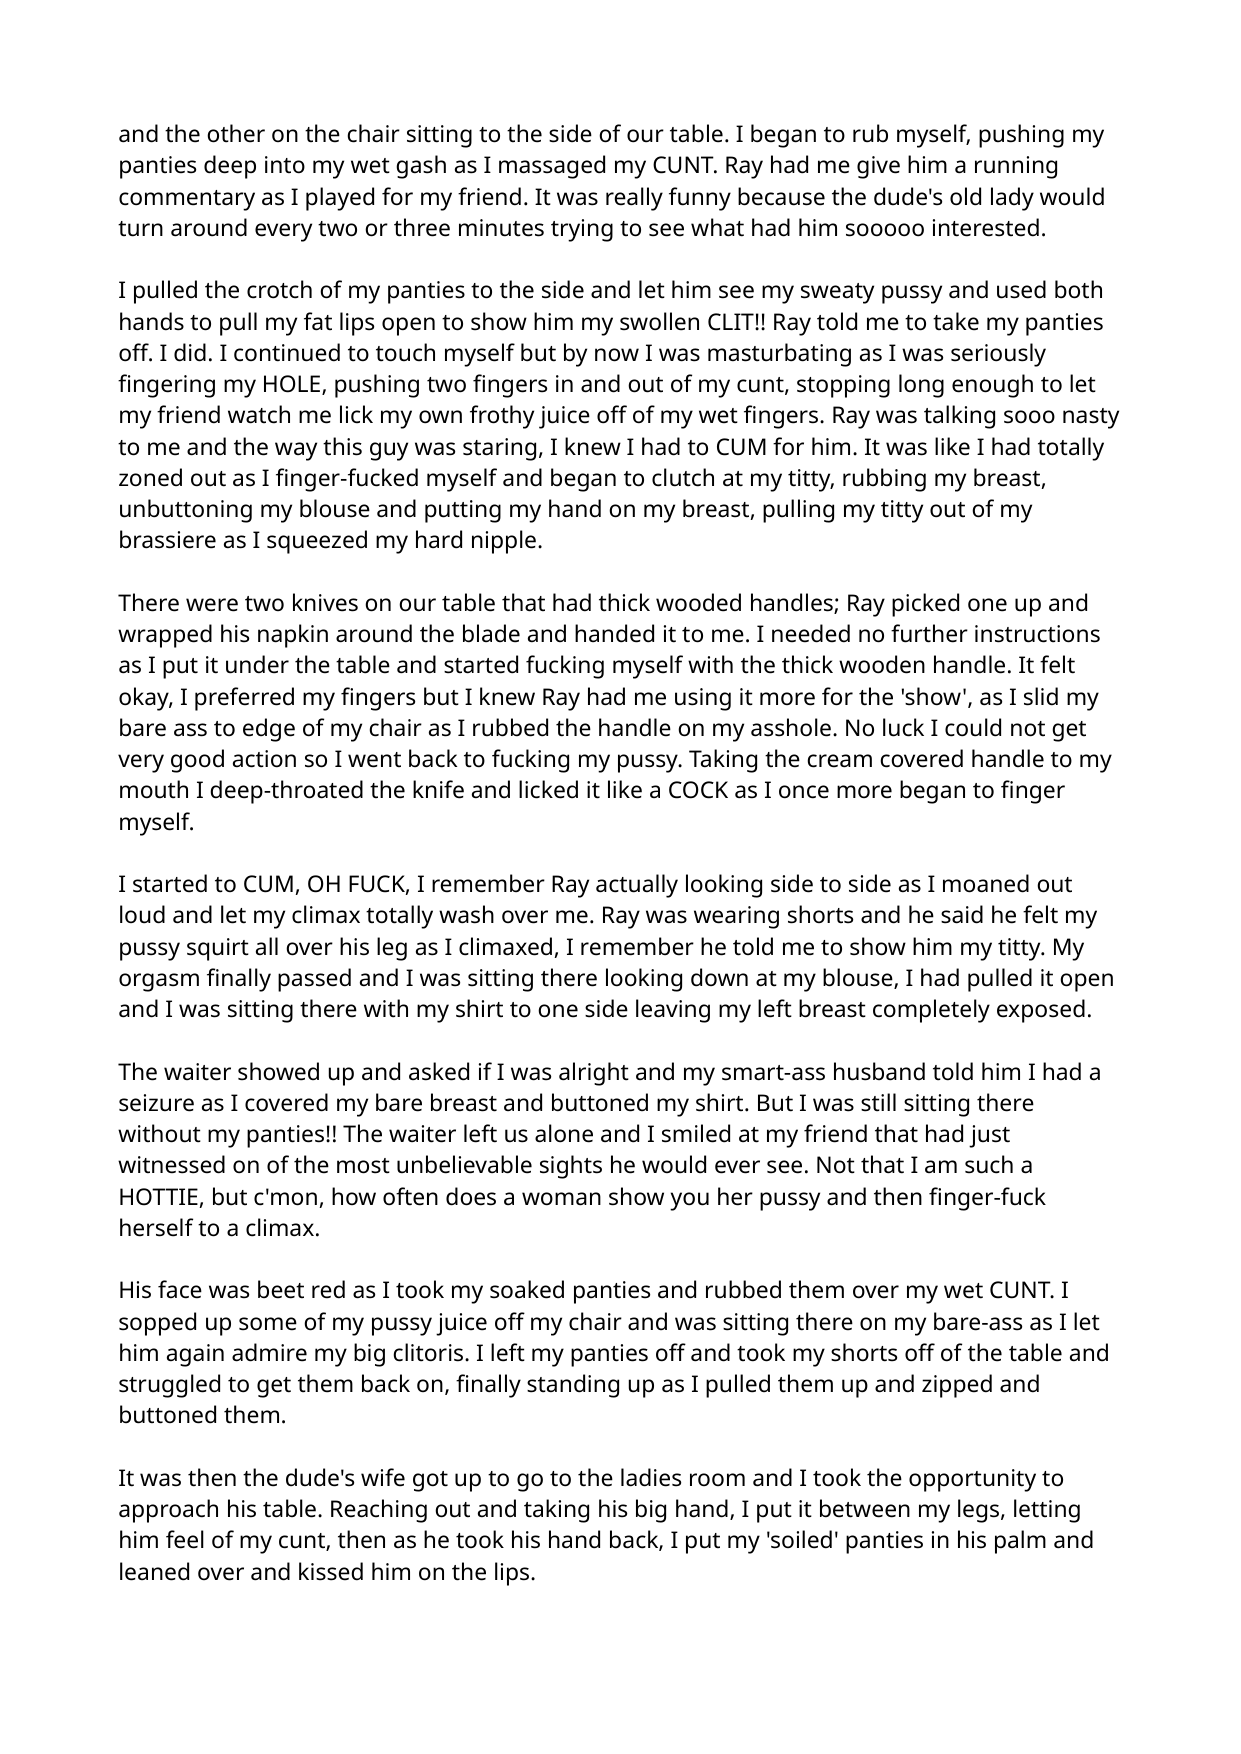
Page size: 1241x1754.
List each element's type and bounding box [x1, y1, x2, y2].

text [118, 118, 1122, 1618]
